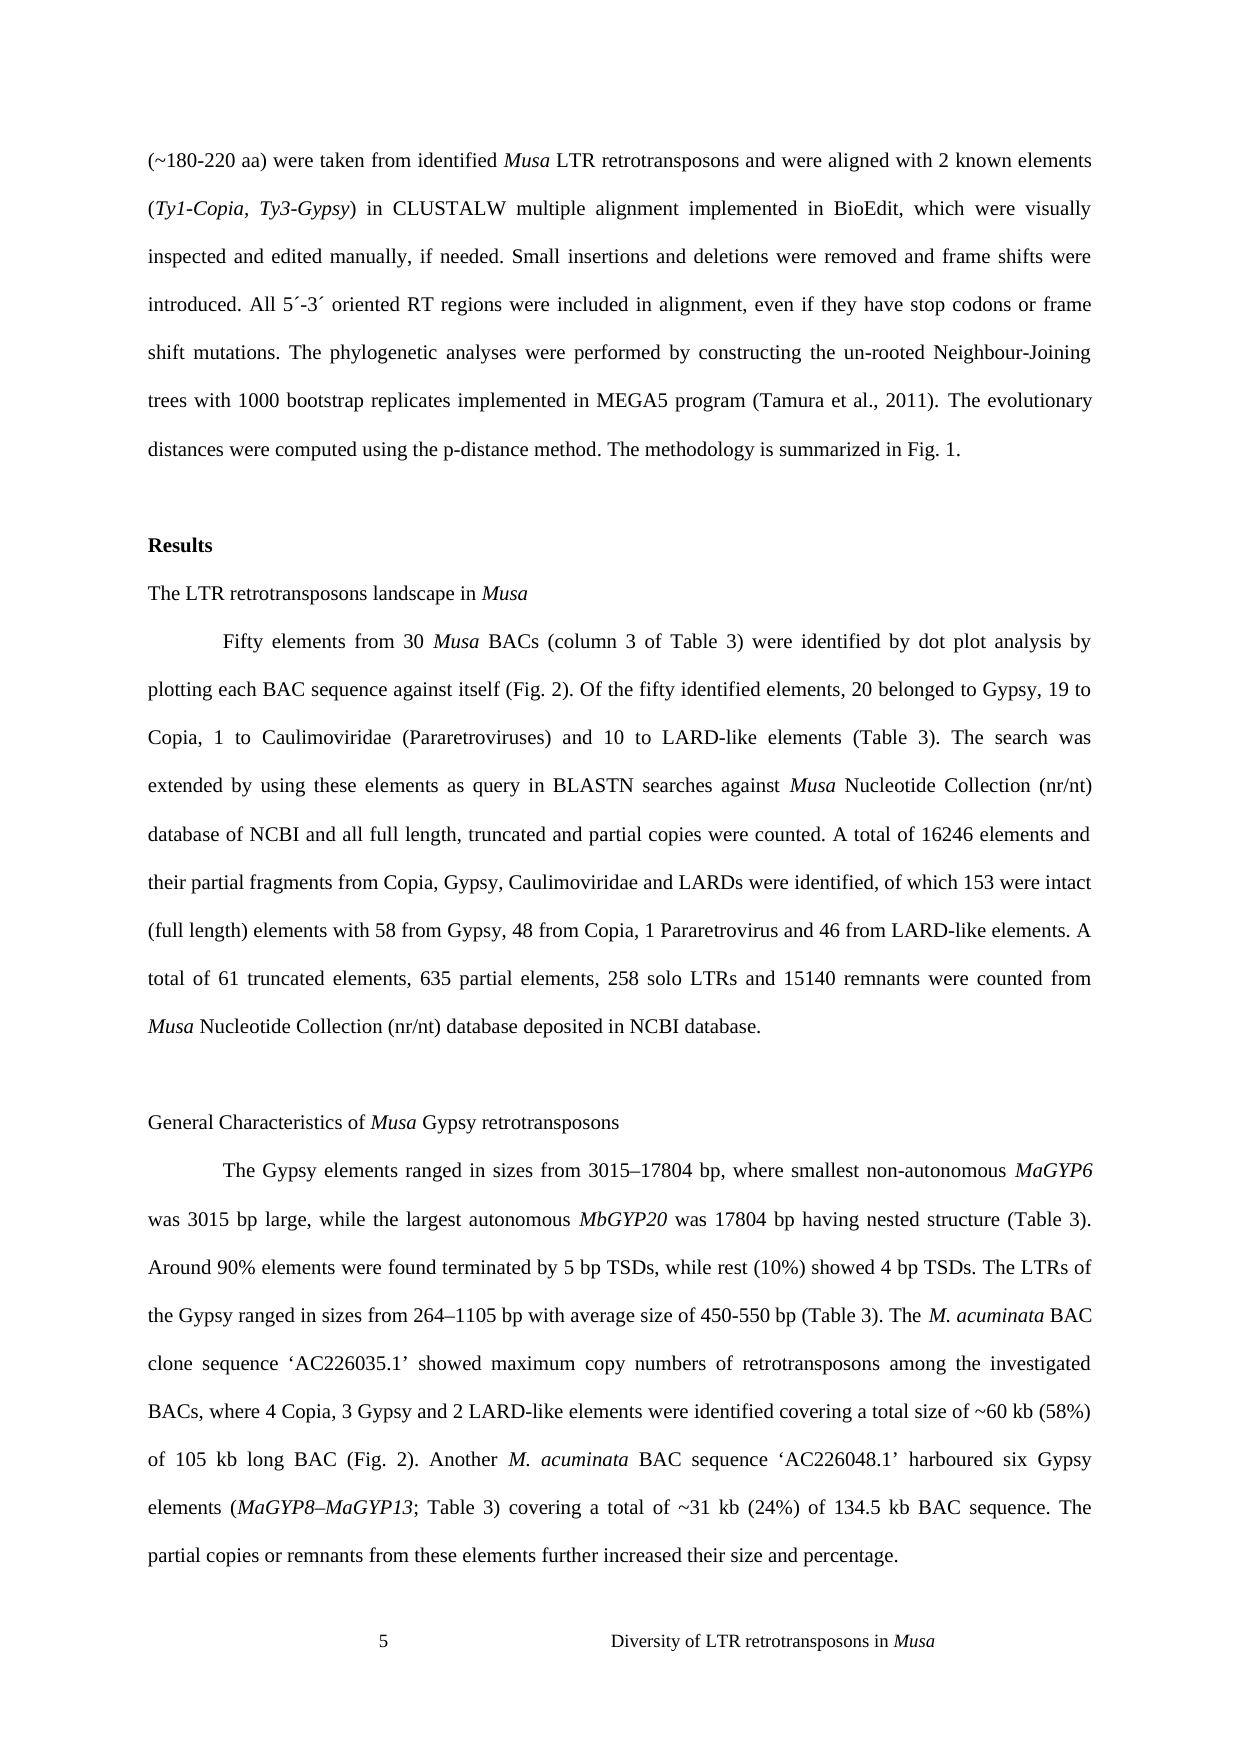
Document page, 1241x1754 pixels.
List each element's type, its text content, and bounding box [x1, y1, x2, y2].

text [148, 148, 1092, 461]
text Results [148, 533, 1092, 557]
text The Gypsy elements ranged in sizes from 3015–17804 bp, where smallest non-autonomous MaGYP6 was 3015 bp large, while the largest autonomous MbGYP20 was 17804 bp having nested structure (Table 3). Around 90% elements were found terminated by 5 bp TSDs, while rest (10%) showed 4 bp TSDs. The LTRs of the Gypsy ranged in sizes from 264–1105 bp with average size of 450-550 bp (Table 3). The M. acuminata BAC clone sequence ‘AC226035.1’ showed maximum copy numbers of retrotransposons among the investigated BACs, where 4 Copia, 3 Gypsy and 2 LARD-like elements were identified covering a total size of ~60 kb (58%) of 105 kb long BAC (Fig. 2). Another M. acuminata BAC sequence ‘AC226048.1’ harboured six Gypsy elements (MaGYP8–MaGYP13; Table 3) covering a total of ~31 kb (24%) of 134.5 kb BAC sequence. The partial copies or remnants from these elements further increased their size and percentage. [148, 1158, 1092, 1567]
text The LTR retrotransposons landscape in Musa [148, 581, 1092, 605]
text General Characteristics of Musa Gypsy retrotransposons [148, 1110, 1092, 1134]
text Fifty elements from 30 Musa BACs (column 3 of Table 3) were identified by dot plot analysis by plotting each BAC sequence against itself (Fig. 2). Of the fifty identified elements, 20 belonged to Gypsy, 19 to Copia, 1 to Caulimoviridae (Pararetroviruses) and 10 to LARD-like elements (Table 3). The search was extended by using these elements as query in BLASTN searches against Musa Nucleotide Collection (nr/nt) database of NCBI and all full length, truncated and partial copies were counted. A total of 16246 elements and their partial fragments from Copia, Gypsy, Caulimoviridae and LARDs were identified, of which 153 were intact (full length) elements with 58 from Gypsy, 48 from Copia, 1 Pararetrovirus and 46 from LARD-like elements. A total of 61 truncated elements, 635 partial elements, 258 solo LTRs and 15140 remnants were counted from Musa Nucleotide Collection (nr/nt) database deposited in NCBI database. [148, 629, 1092, 1038]
